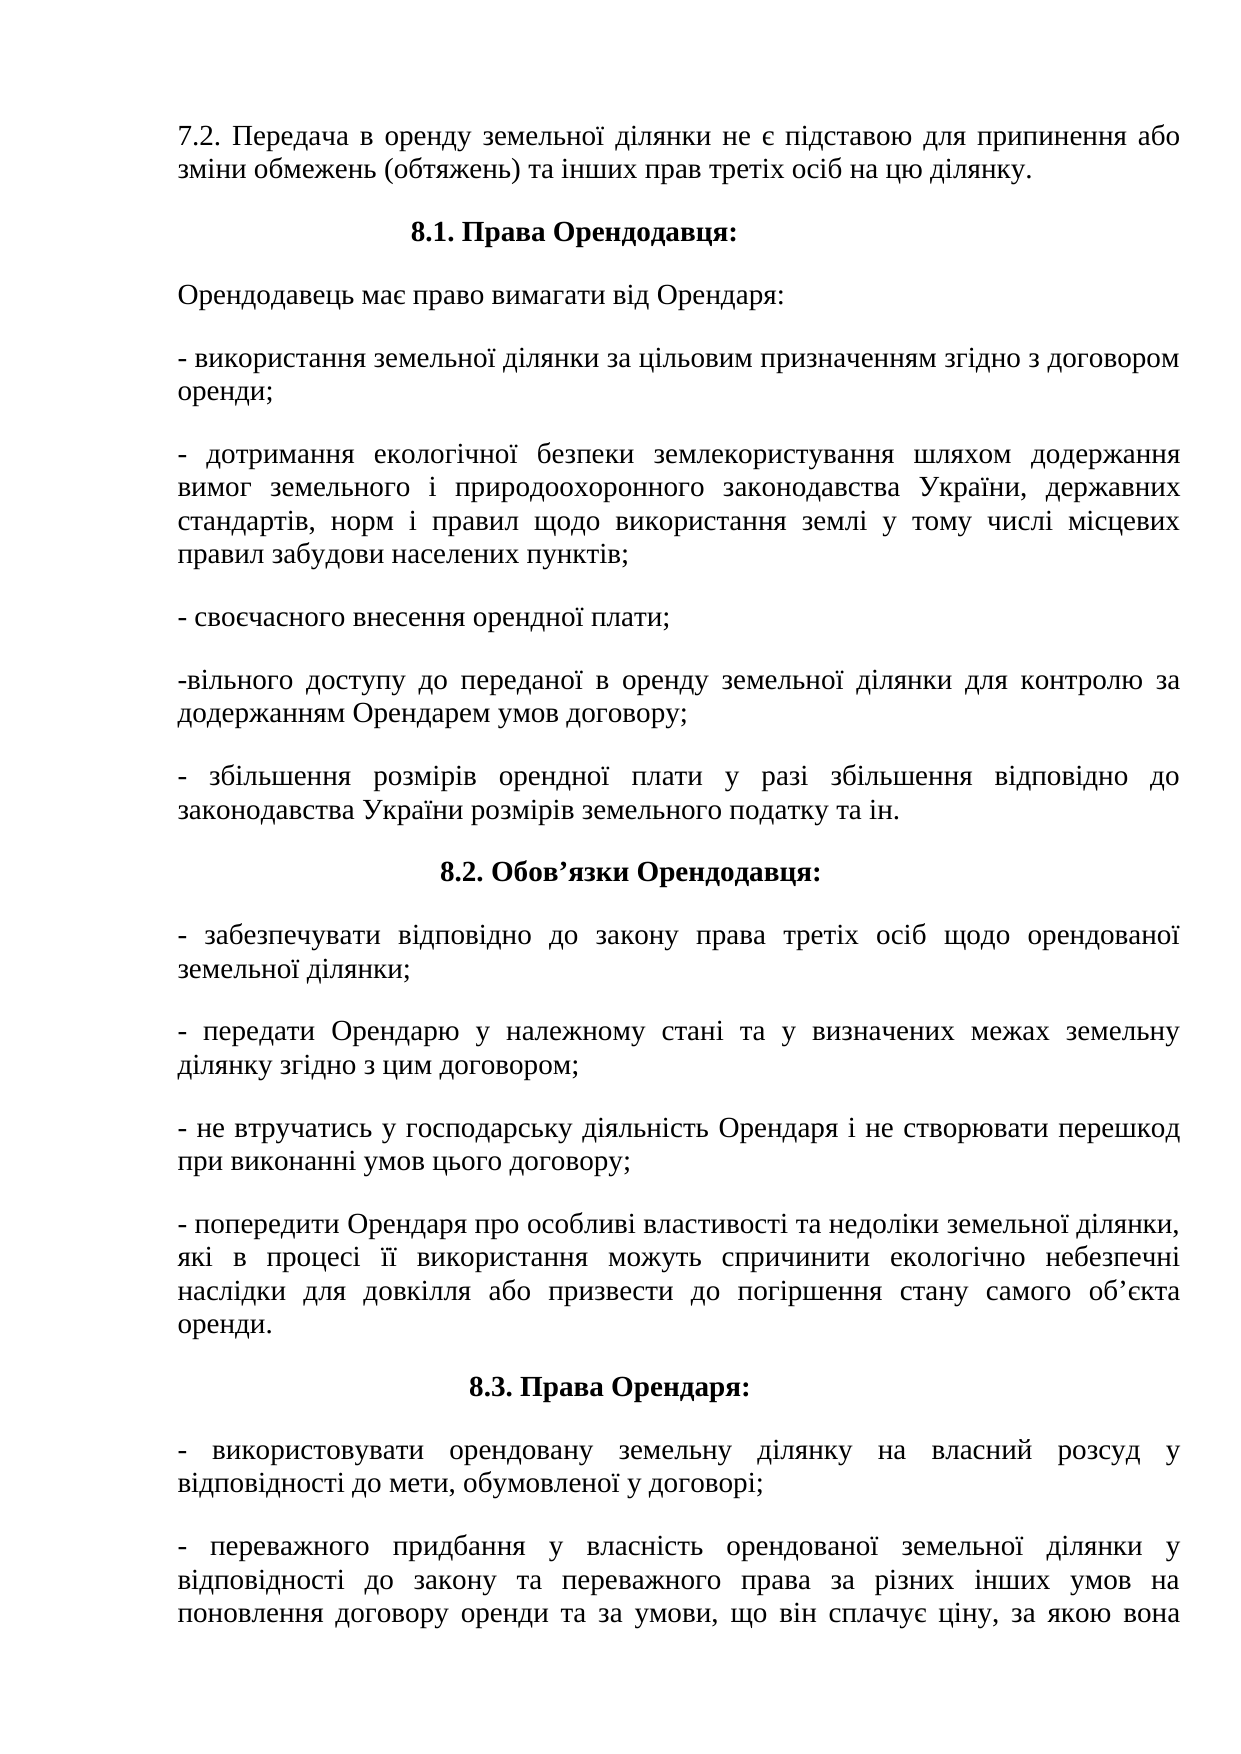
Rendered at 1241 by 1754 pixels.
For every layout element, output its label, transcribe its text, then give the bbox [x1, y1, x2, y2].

text 8.1. Права Орендодавця: [177, 214, 1181, 248]
text - попередити Орендаря про особливі властивості та недоліки земельної ділянки, які в процесі її використання можуть спричинити екологічно небезпечні наслідки для довкілля або призвести до погіршення стану самого об’єкта оренди. [177, 1206, 1181, 1340]
text - забезпечувати відповідно до закону права третіх осіб щодо орендованої земельної ділянки; [177, 917, 1181, 984]
text Орендодавець має право вимагати від Орендаря: [177, 277, 1181, 311]
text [177, 1528, 1181, 1629]
text - використання земельної ділянки за цільовим призначенням згідно з договором оренди; [177, 340, 1181, 407]
text - дотримання екологічної безпеки землекористування шляхом додержання вимог земельного і природоохоронного законодавства України, державних стандартів, норм і правил щодо використання землі у тому числі місцевих правил забудови населених пунктів; [177, 436, 1181, 570]
text -вільного доступу до переданої в оренду земельної ділянки для контролю за додержанням Орендарем умов договору; [177, 662, 1181, 729]
text 8.2. Обов’язки Орендодавця: [177, 854, 1181, 888]
text 8.3. Права Орендаря: [177, 1369, 1181, 1403]
text - не втручатись у господарську діяльність Орендаря і не створювати перешкод при виконанні умов цього договору; [177, 1110, 1181, 1177]
text - своєчасного внесення орендної плати; [177, 599, 1181, 633]
text - збільшення розмірів орендної плати у разі збільшення відповідно до законодавства України розмірів земельного податку та ін. [177, 758, 1181, 825]
text - передати Орендарю у належному стані та у визначених межах земельну ділянку згідно з цим договором; [177, 1013, 1181, 1081]
text 7.2. Передача в оренду земельної ділянки не є підставою для припинення або зміни обмежень (обтяжень) та інших прав третіх осіб на цю ділянку. [177, 118, 1181, 185]
text - використовувати орендовану земельну ділянку на власний розсуд у відповідності до мети, обумовленої у договорі; [177, 1432, 1181, 1499]
